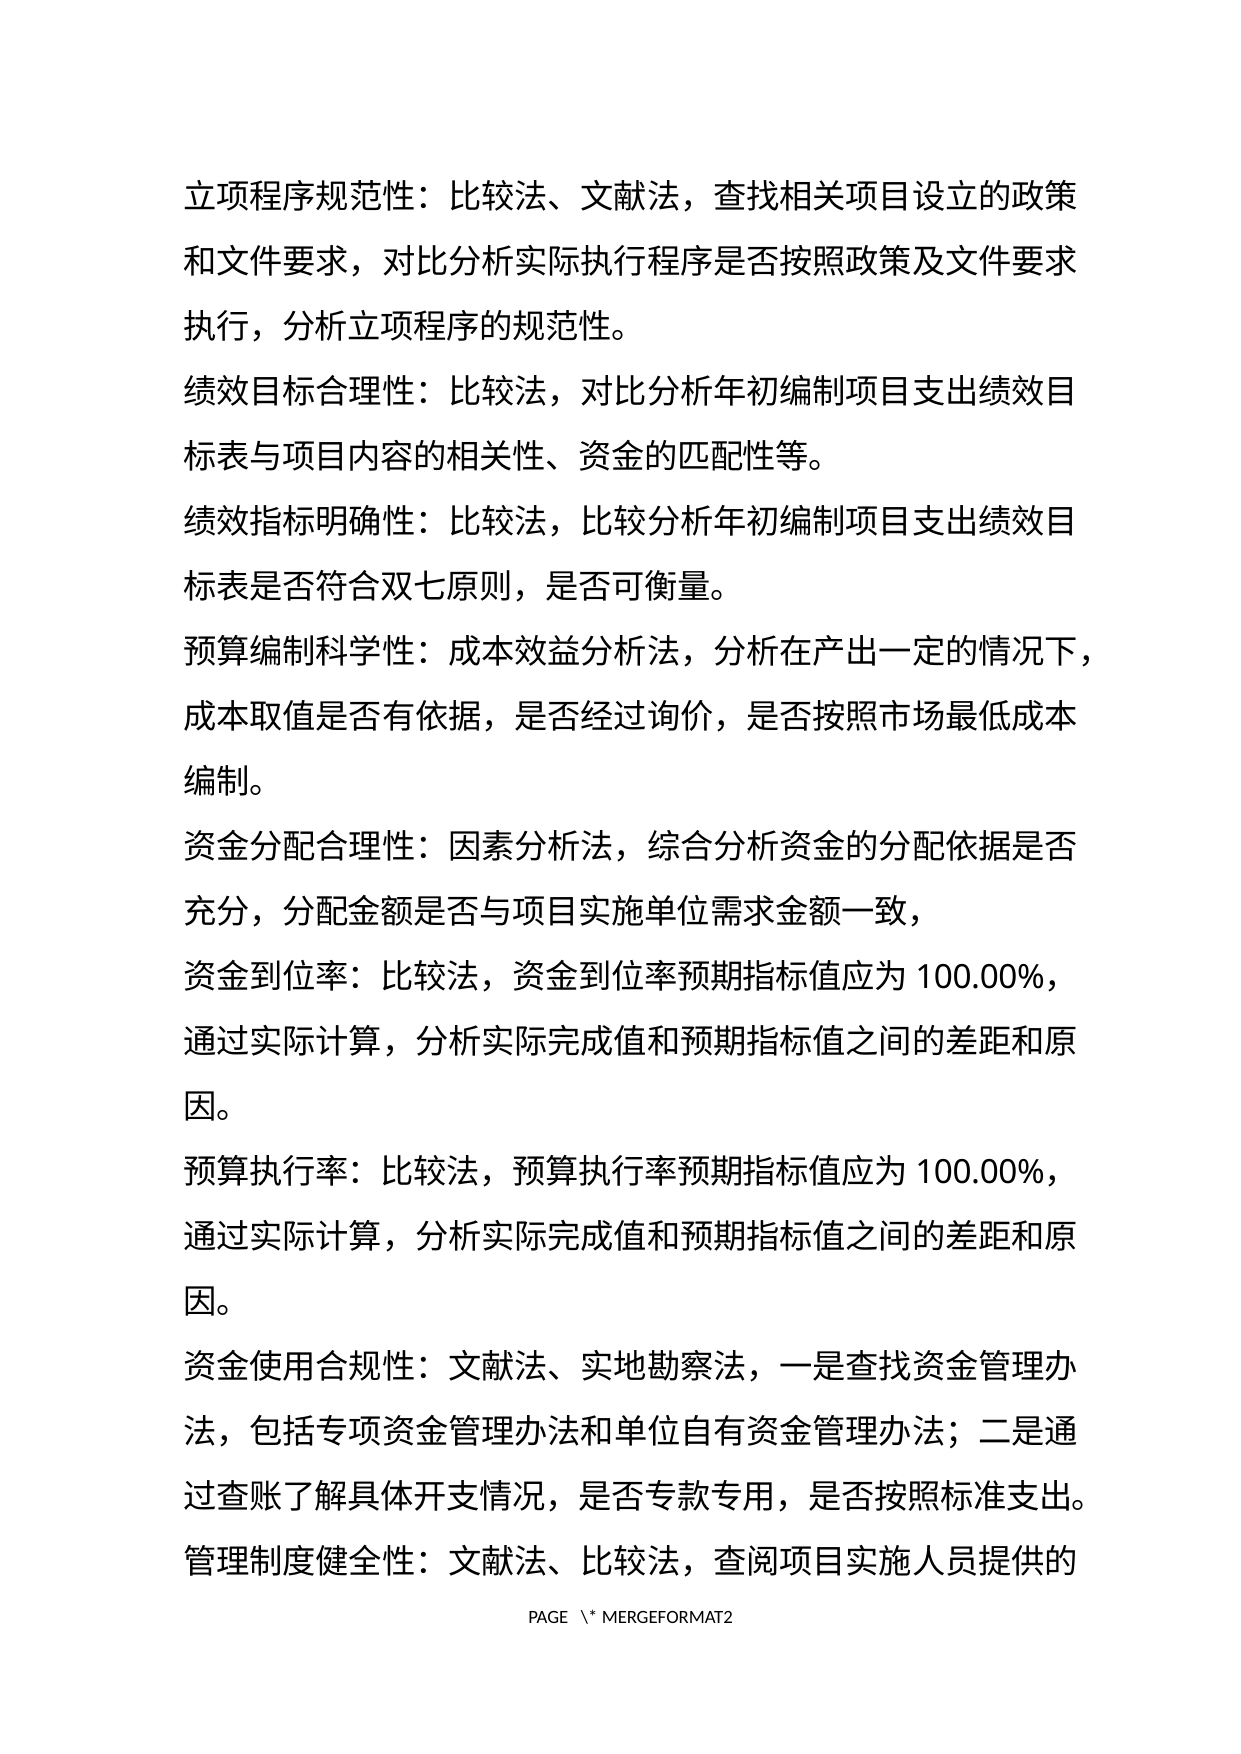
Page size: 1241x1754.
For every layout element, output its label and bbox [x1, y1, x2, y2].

text [183, 162, 1078, 1592]
